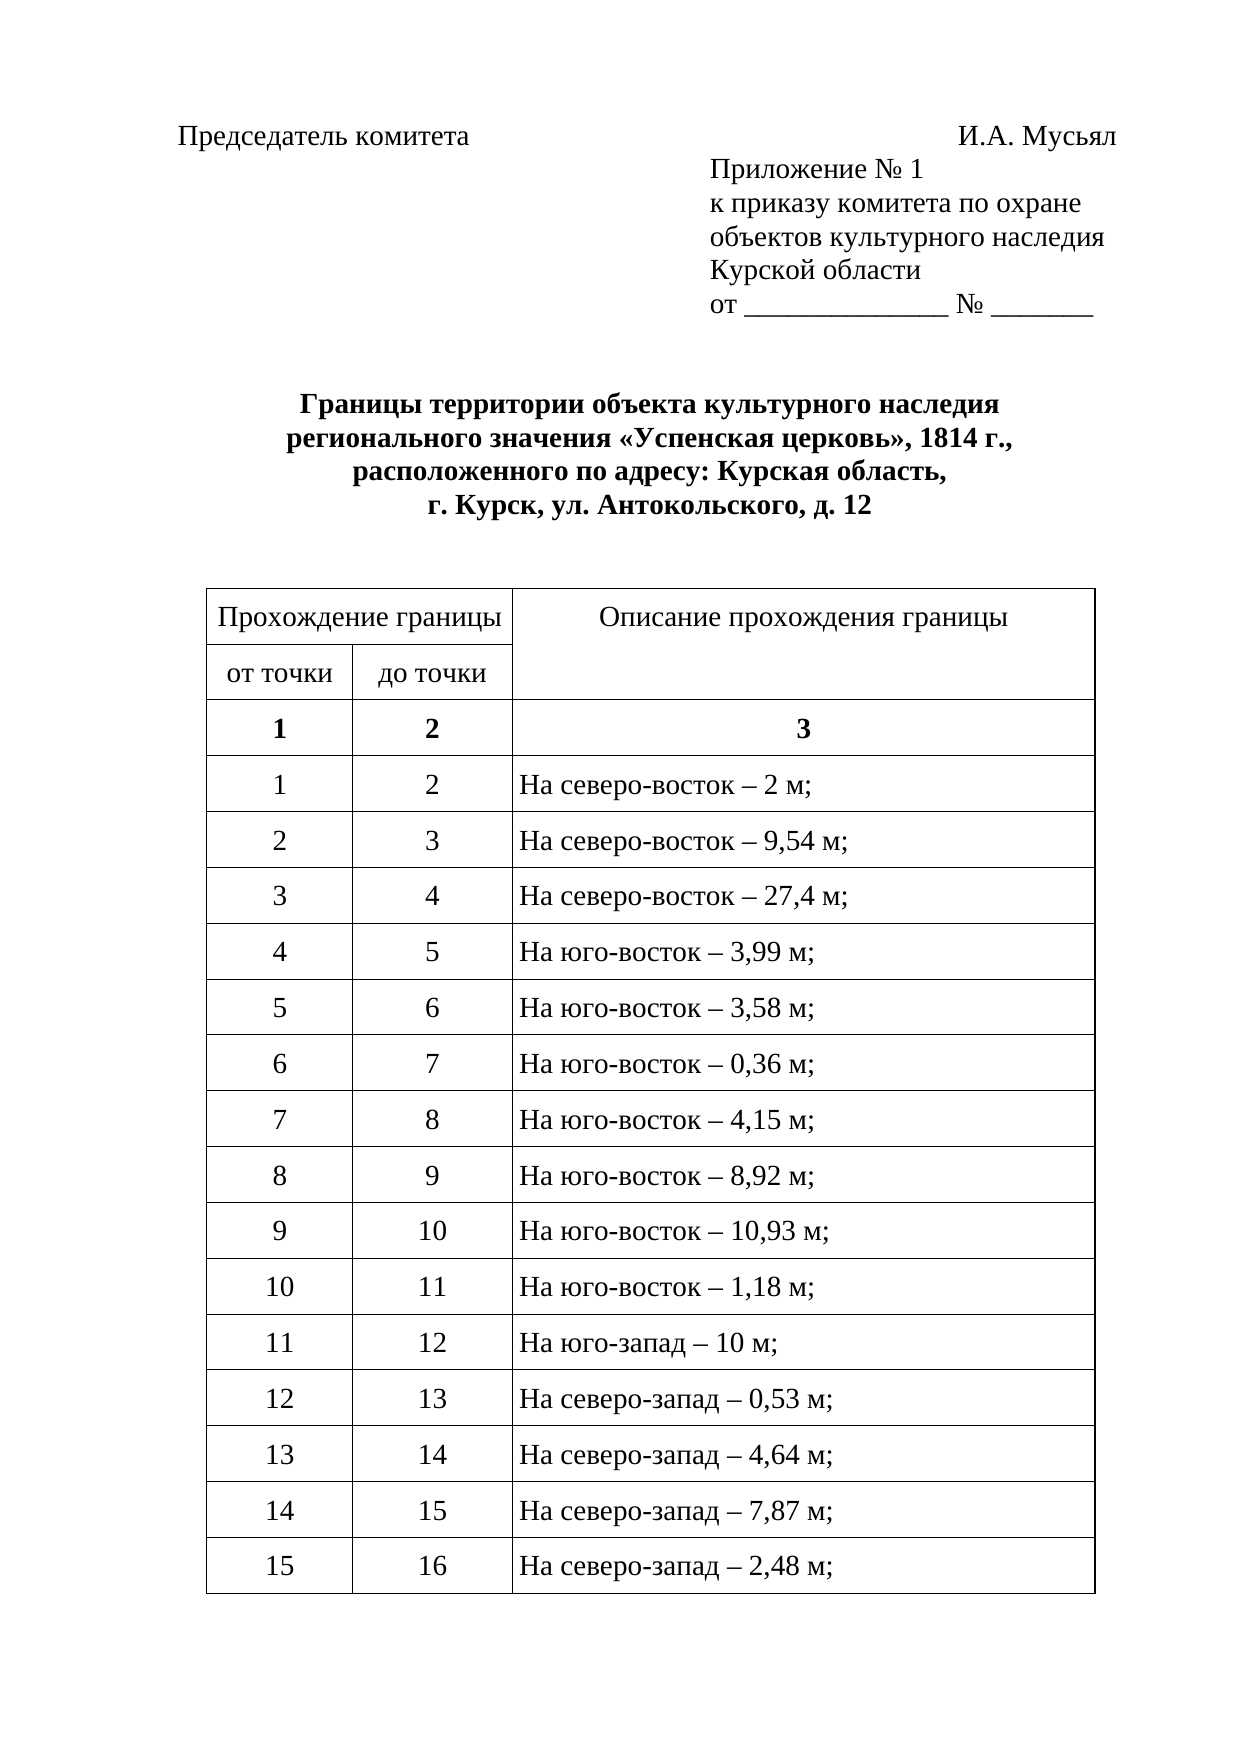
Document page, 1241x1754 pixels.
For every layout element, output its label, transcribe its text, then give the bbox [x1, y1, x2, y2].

table_cell 6 [207, 1035, 352, 1090]
table_cell 5 [353, 924, 512, 978]
text объектов культурного наследия [177, 219, 1122, 252]
table_cell 4 [353, 868, 512, 923]
text Приложение № 1 [177, 152, 1122, 185]
table_cell 5 [207, 980, 352, 1034]
table_cell 9 [207, 1203, 352, 1258]
table_cell 9 [353, 1147, 512, 1202]
table_header Описание прохождения границы [513, 589, 1094, 699]
text регионального значения «Успенская церковь», 1814 г., расположенного по адресу: Курская область, [177, 420, 1122, 487]
table_cell 1 [207, 700, 352, 755]
text к приказу комитета по охране [177, 185, 1122, 219]
table_cell 2 [353, 756, 512, 811]
table_cell На юго-восток – 4,15 м; [513, 1091, 1094, 1146]
table_cell На северо-восток – 27,4 м; [513, 868, 1094, 923]
table_cell На юго-восток – 10,93 м; [513, 1203, 1094, 1258]
table_cell 6 [353, 980, 512, 1034]
table_cell 3 [353, 812, 512, 867]
text Председатель комитета И.А. Мусьял [177, 118, 1122, 152]
table_cell 3 [513, 700, 1094, 755]
table_cell 13 [353, 1370, 512, 1425]
table_cell На северо-запад – 2,48 м; [513, 1538, 1094, 1593]
table_header Прохождение границы [207, 589, 512, 643]
table_cell 2 [353, 700, 512, 755]
table_cell 11 [207, 1315, 352, 1369]
table_cell 8 [207, 1147, 352, 1202]
table_cell 15 [207, 1538, 352, 1593]
table_cell 11 [353, 1259, 512, 1313]
table_cell На юго-восток – 1,18 м; [513, 1259, 1094, 1313]
table_cell На северо-восток – 9,54 м; [513, 812, 1094, 867]
table_cell 3 [207, 868, 352, 923]
table_cell 12 [353, 1315, 512, 1369]
table_cell На северо-восток – 2 м; [513, 756, 1094, 811]
table_cell 12 [207, 1370, 352, 1425]
table_cell 13 [207, 1426, 352, 1481]
table_cell 14 [353, 1426, 512, 1481]
text Курской области [177, 252, 1122, 286]
table_cell На юго-запад – 10 м; [513, 1315, 1094, 1369]
table_cell 1 [207, 756, 352, 811]
table_cell 16 [353, 1538, 512, 1593]
table_cell На северо-запад – 7,87 м; [513, 1482, 1094, 1537]
table_cell 7 [207, 1091, 352, 1146]
table_cell На юго-восток – 8,92 м; [513, 1147, 1094, 1202]
table_cell 15 [353, 1482, 512, 1537]
table_cell 7 [353, 1035, 512, 1090]
table_cell 4 [207, 924, 352, 978]
table_cell На северо-запад – 4,64 м; [513, 1426, 1094, 1481]
table_cell 10 [353, 1203, 512, 1258]
table_cell до точки [353, 645, 512, 699]
text Границы территории объекта культурного наследия [177, 386, 1122, 420]
text г. Курск, ул. Антокольского, д. 12 [177, 487, 1122, 521]
text от ______________ № _______ [177, 286, 1122, 319]
table_cell На северо-запад – 0,53 м; [513, 1370, 1094, 1425]
table_cell На юго-восток – 3,58 м; [513, 980, 1094, 1034]
table_cell 2 [207, 812, 352, 867]
table_cell На юго-восток – 3,99 м; [513, 924, 1094, 978]
table_cell от точки [207, 645, 352, 699]
table_cell На юго-восток – 0,36 м; [513, 1035, 1094, 1090]
table_cell 10 [207, 1259, 352, 1313]
table_cell 8 [353, 1091, 512, 1146]
table_cell 14 [207, 1482, 352, 1537]
